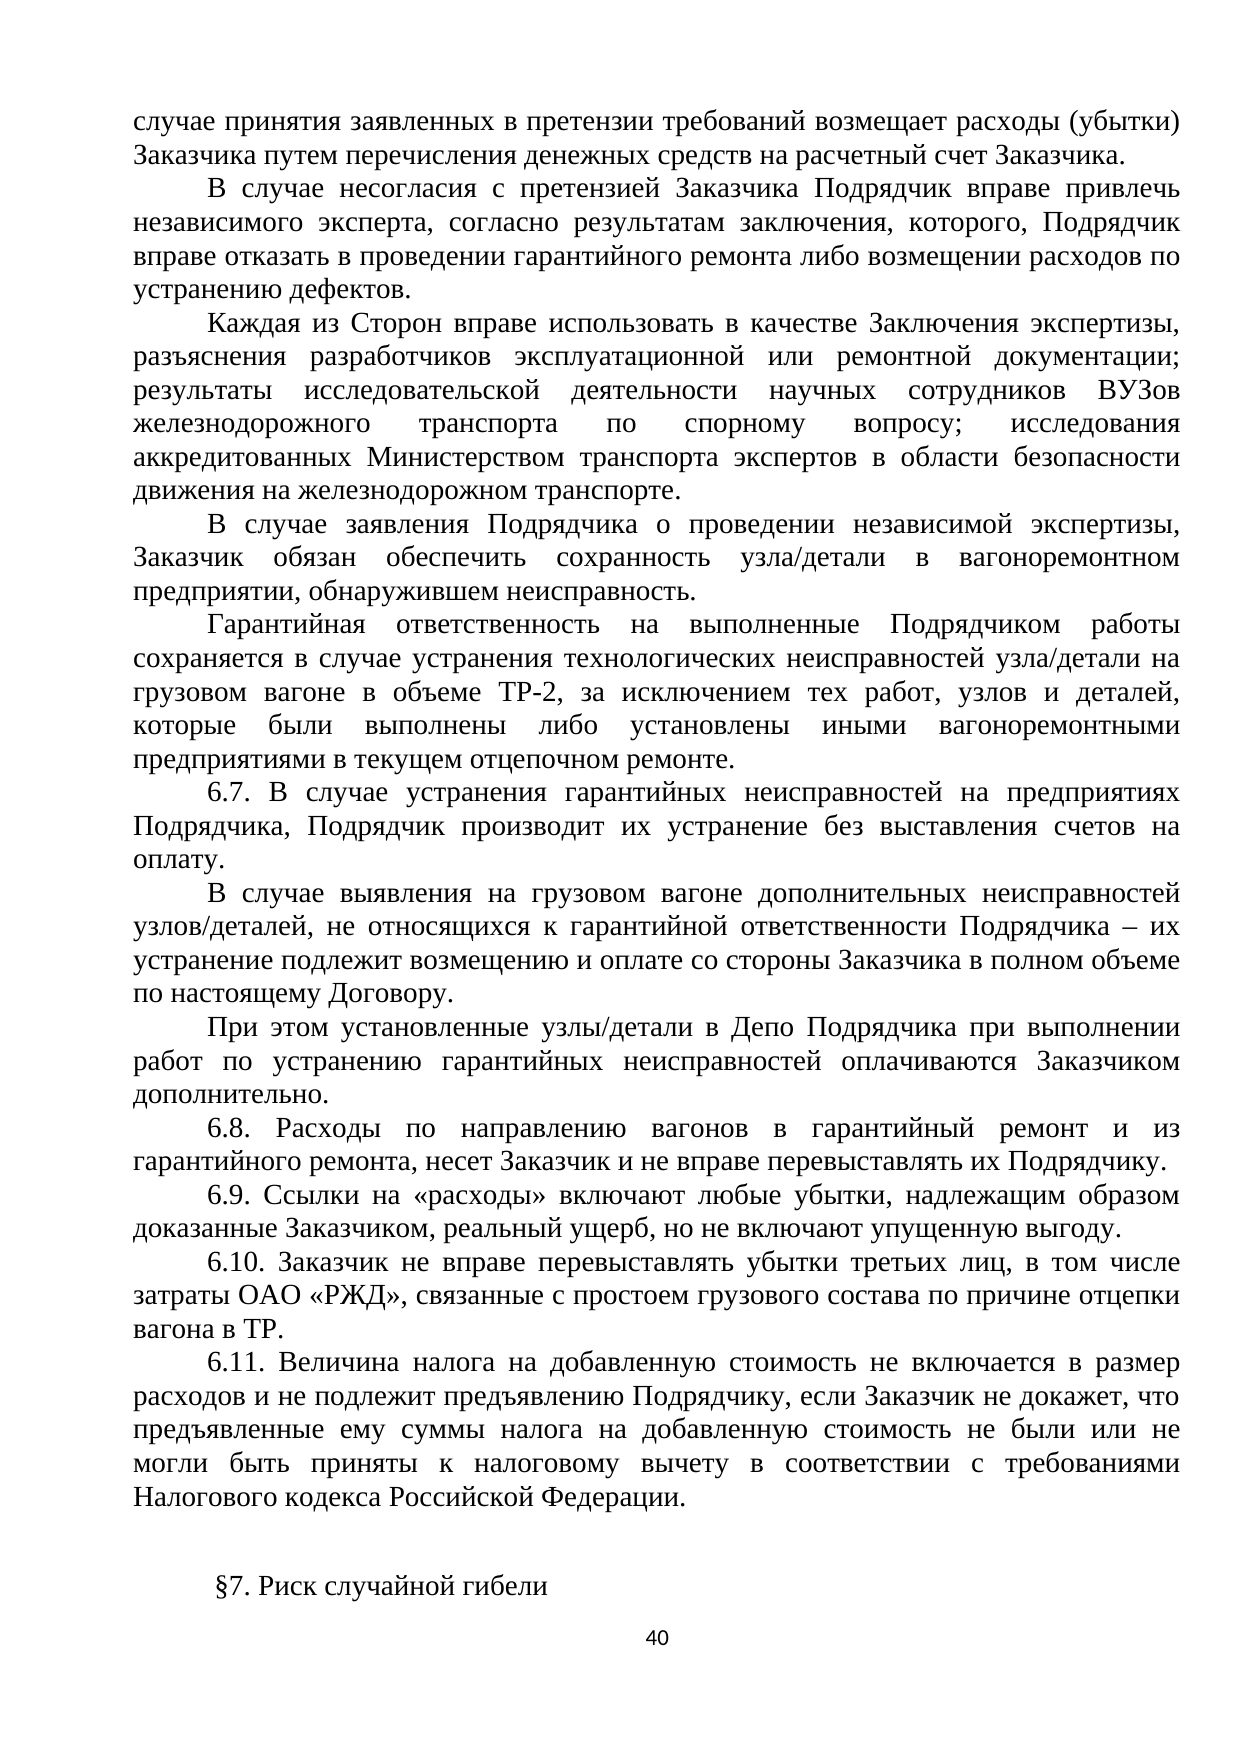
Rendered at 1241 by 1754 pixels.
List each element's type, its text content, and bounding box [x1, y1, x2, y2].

text §7. Риск случайной гибели [133, 1568, 1181, 1602]
text В случае выявления на грузовом вагоне дополнительных неисправностей узлов/деталей, не относящихся к гарантийной ответственности Подрядчика – их устранение подлежит возмещению и оплате со стороны Заказчика в полном объеме по настоящему Договору. [133, 875, 1181, 1009]
text При этом установленные узлы/детали в Депо Подрядчика при выполнении работ по устранению гарантийных неисправностей оплачиваются Заказчиком дополнительно. [133, 1009, 1181, 1110]
text 6.7. В случае устранения гарантийных неисправностей на предприятиях Подрядчика, Подрядчик производит их устранение без выставления счетов на оплату. [133, 774, 1181, 875]
text 6.10. Заказчик не вправе перевыставлять убытки третьих лиц, в том числе затраты ОАО «РЖД», связанные с простоем грузового состава по причине отцепки вагона в ТР. [133, 1244, 1181, 1344]
text В случае несогласия с претензией Заказчика Подрядчик вправе привлечь независимого эксперта, согласно результатам заключения, которого, Подрядчик вправе отказать в проведении гарантийного ремонта либо возмещении расходов по устранению дефектов. [133, 171, 1181, 305]
text 6.11. Величина налога на добавленную стоимость не включается в размер расходов и не подлежит предъявлению Подрядчику, если Заказчик не докажет, что предъявленные ему суммы налога на добавленную стоимость не были или не могли быть приняты к налоговому вычету в соответствии с требованиями Налогового кодекса Российской Федерации. [133, 1344, 1181, 1512]
text Гарантийная ответственность на выполненные Подрядчиком работы сохраняется в случае устранения технологических неисправностей узла/детали на грузовом вагоне в объеме ТР-2, за исключением тех работ, узлов и деталей, которые были выполнены либо установлены иными вагоноремонтными предприятиями в текущем отцепочном ремонте. [133, 607, 1181, 774]
text 6.9. Ссылки на «расходы» включают любые убытки, надлежащим образом доказанные Заказчиком, реальный ущерб, но не включают упущенную выгоду. [133, 1177, 1181, 1244]
text Каждая из Сторон вправе использовать в качестве Заключения экспертизы, разъяснения разработчиков эксплуатационной или ремонтной документации; результаты исследовательской деятельности научных сотрудников ВУЗов железнодорожного транспорта по спорному вопросу; исследования аккредитованных Министерством транспорта экспертов в области безопасности движения на железнодорожном транспорте. [133, 305, 1181, 506]
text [133, 103, 1181, 171]
text 6.8. Расходы по направлению вагонов в гарантийный ремонт и из гарантийного ремонта, несет Заказчик и не вправе перевыставлять их Подрядчику. [133, 1110, 1181, 1177]
text В случае заявления Подрядчика о проведении независимой экспертизы, Заказчик обязан обеспечить сохранность узла/детали в вагоноремонтном предприятии, обнаружившем неисправность. [133, 506, 1181, 607]
